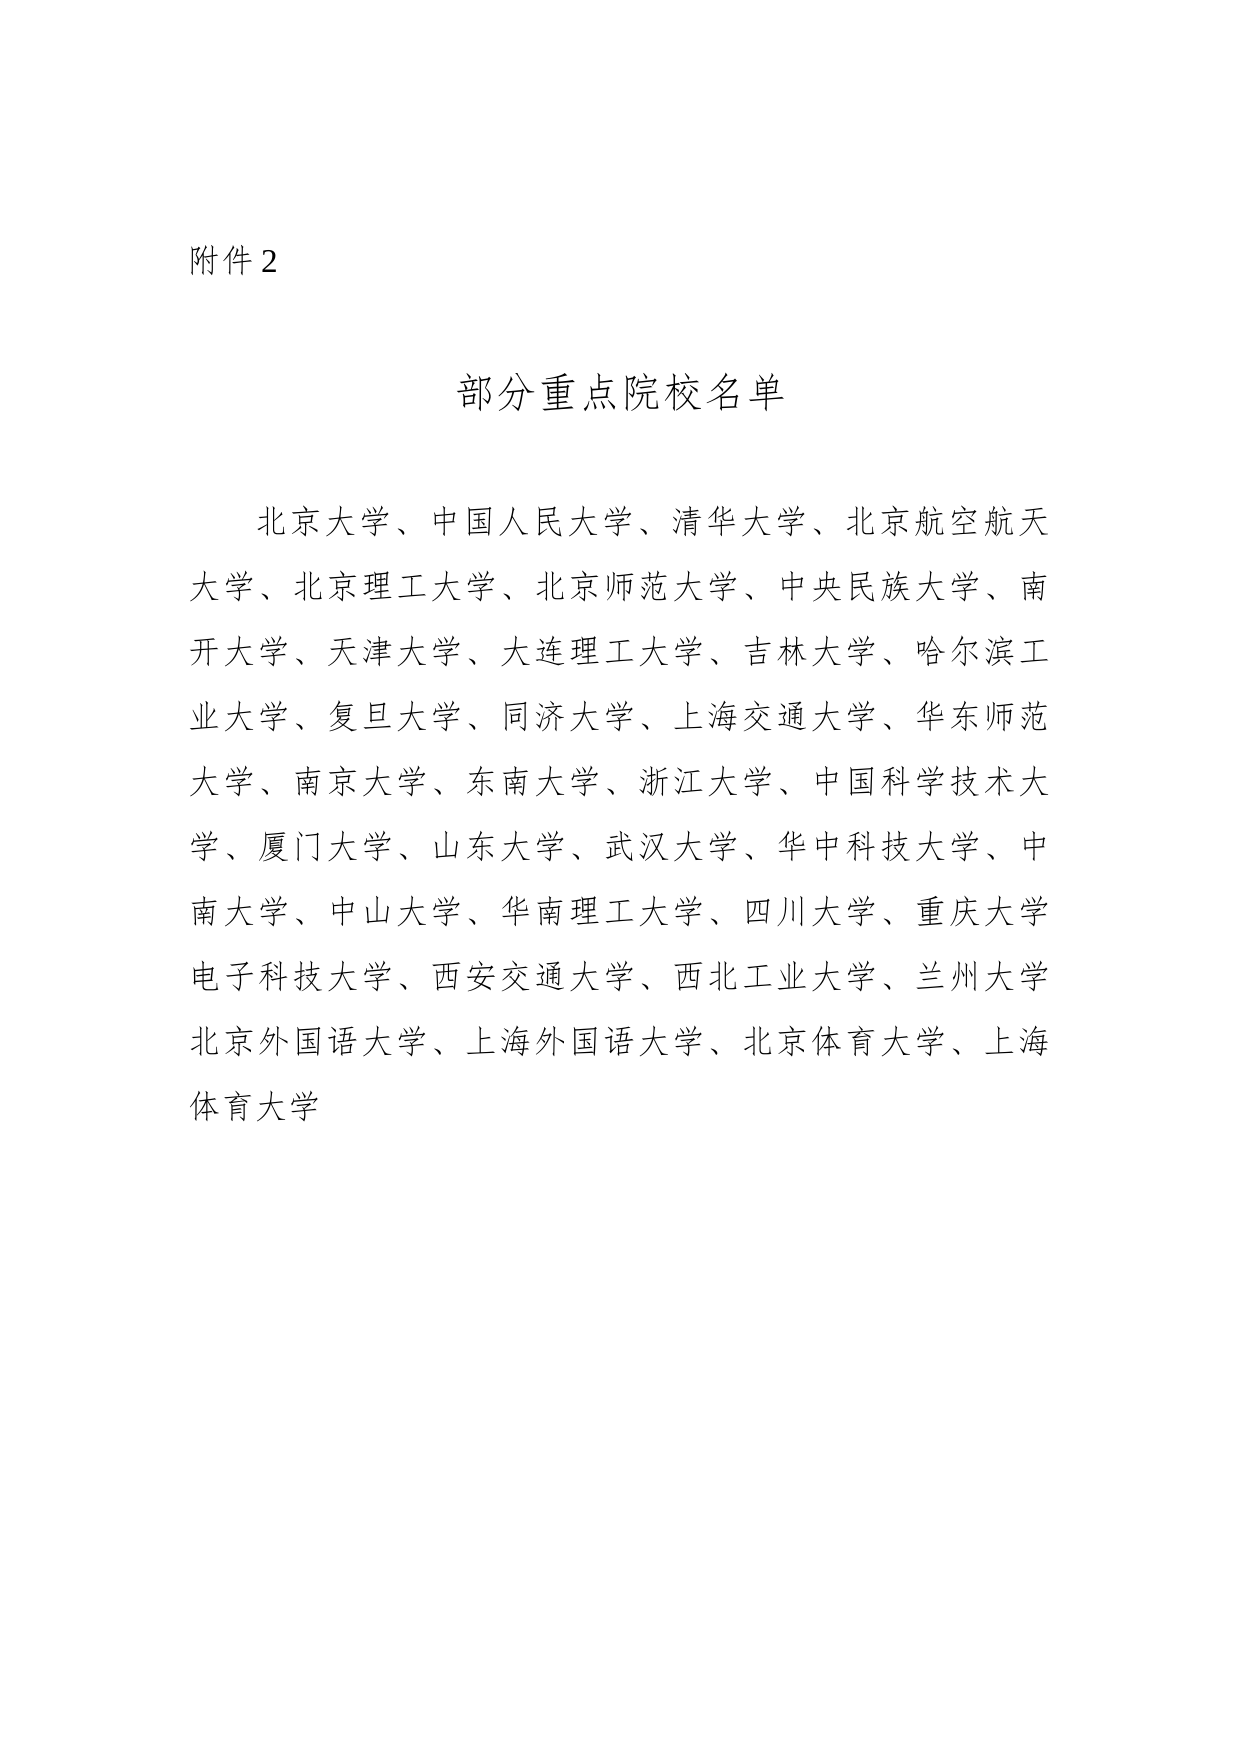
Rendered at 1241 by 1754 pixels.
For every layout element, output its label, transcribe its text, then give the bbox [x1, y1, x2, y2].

text 附件2 [187, 227, 1053, 292]
text 北京大学、中国人民大学、清华大学、北京航空航天大学、北京理工大学、北京师范大学、中央民族大学、南开大学、天津大学、大连理工大学、吉林大学、哈尔滨工业大学、复旦大学、同济大学、上海交通大学、华东师范大学、南京大学、东南大学、浙江大学、中国科学技术大学、厦门大学、山东大学、武汉大学、华中科技大学、中南大学、中山大学、华南理工大学、四川大学、重庆大学、电子科技大学、西安交通大学、西北工业大学、兰州大学、北京外国语大学、上海外国语大学、北京体育大学、上海体育大学 [187, 487, 1053, 1137]
text 部分重点院校名单 [187, 357, 1053, 422]
